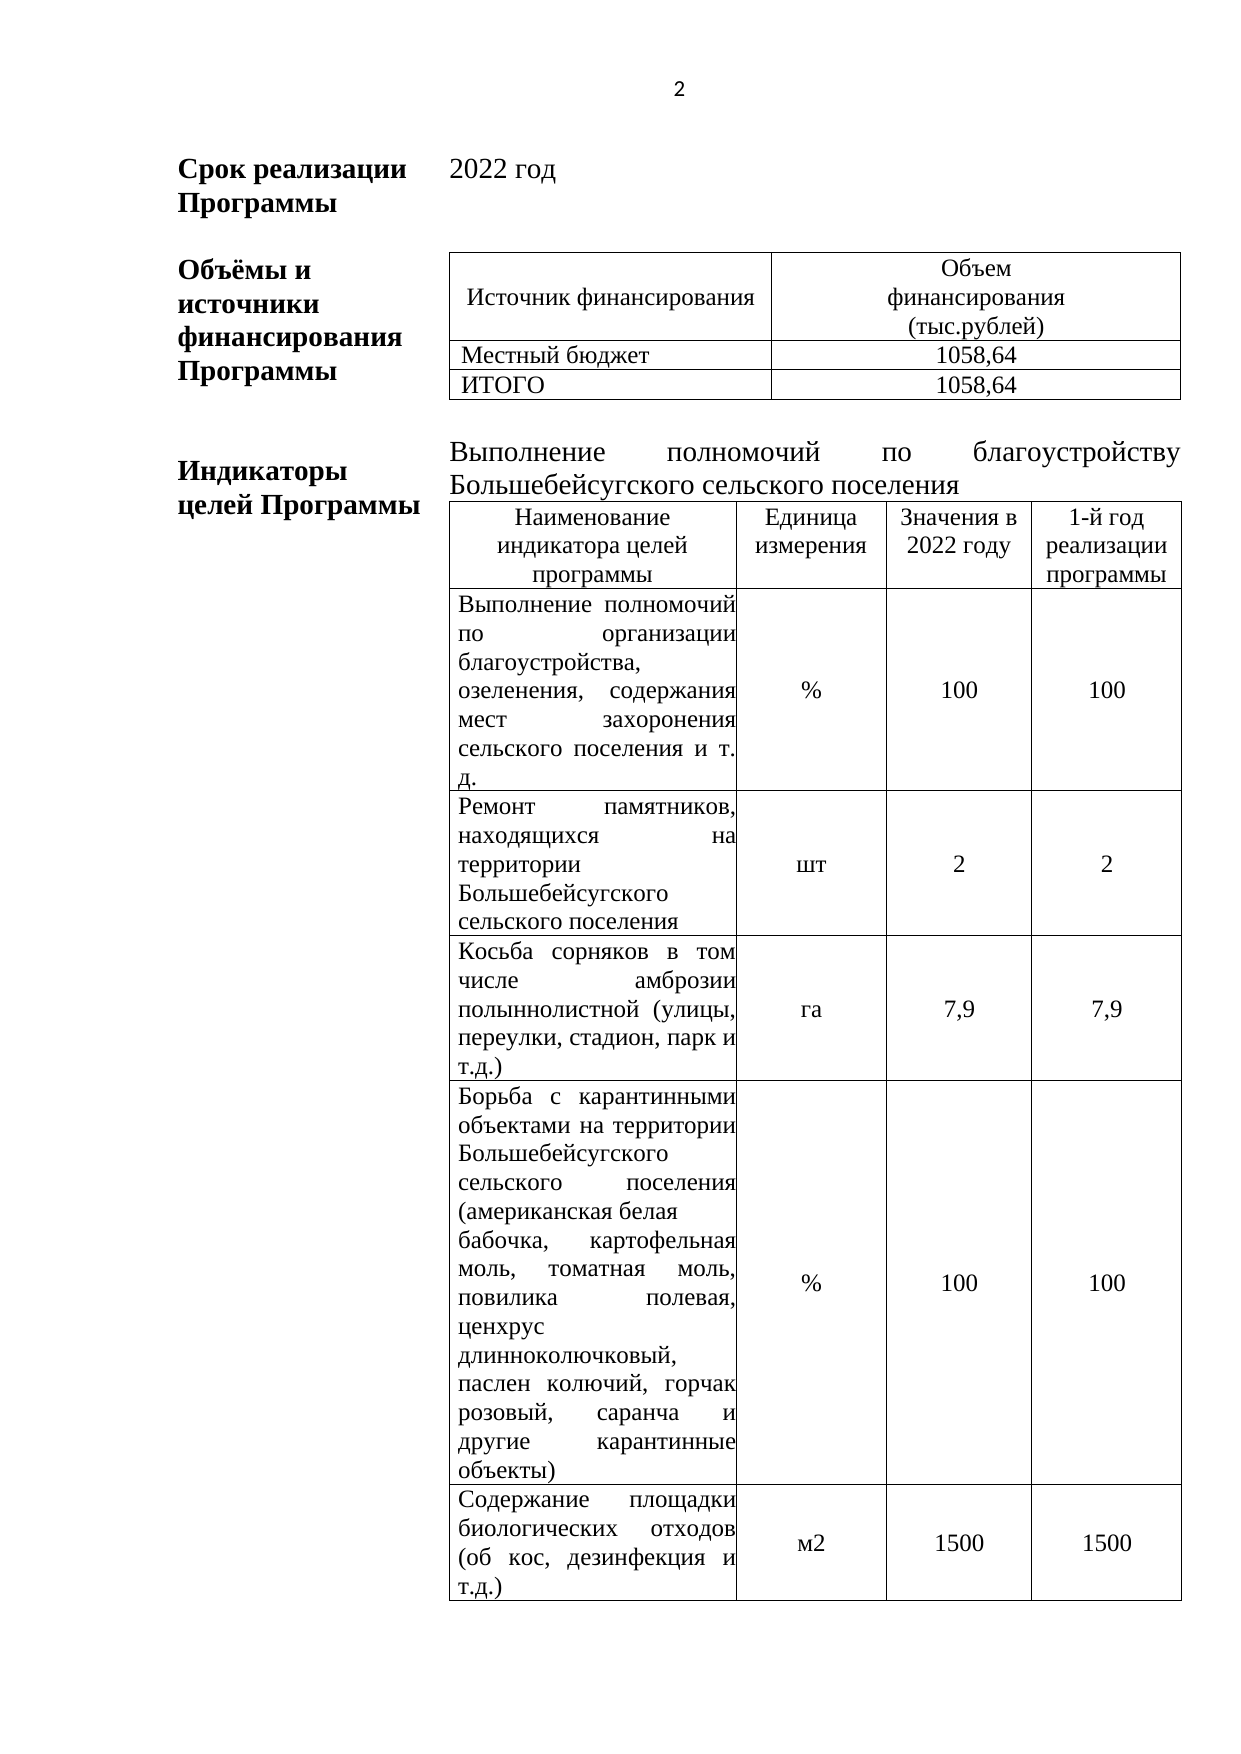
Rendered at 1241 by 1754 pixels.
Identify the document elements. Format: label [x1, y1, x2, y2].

table_header [438, 118, 1192, 1634]
table_header [166, 118, 438, 1634]
